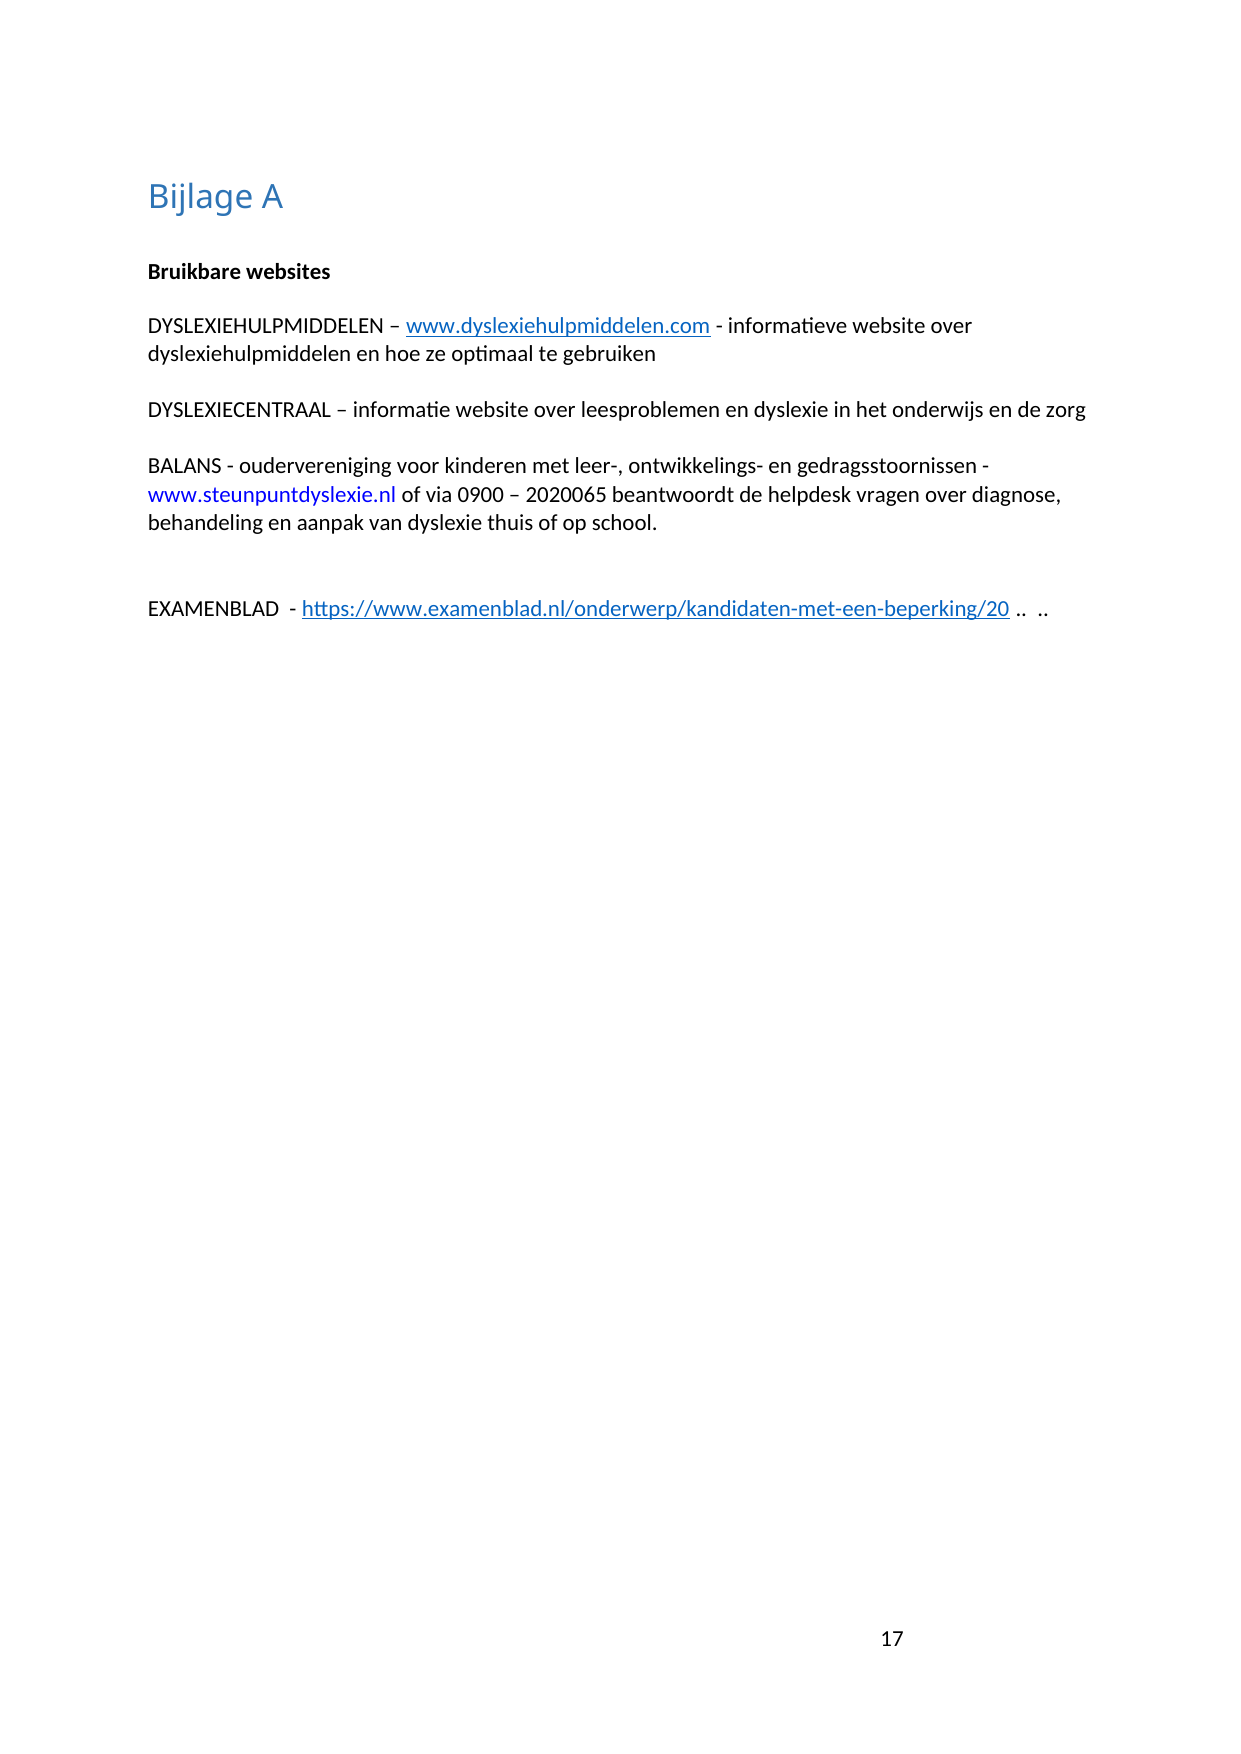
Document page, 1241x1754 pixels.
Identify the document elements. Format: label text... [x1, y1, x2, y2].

text DYSLEXIEHULPMIDDELEN – www.dyslexiehulpmiddelen.com - informatieve website over dyslexiehulpmiddelen en hoe ze optimaal te gebruiken DYSLEXIECENTRAAL – informatie website over leesproblemen en dyslexie in het onderwijs en de zorg BALANS - oudervereniging voor kinderen met leer-, ontwikkelings- en gedragsstoornissen - [148, 312, 1093, 480]
subtitle Bijlage A [148, 173, 1093, 218]
text EXAMENBLAD - https://www.examenblad.nl/onderwerp/kandidaten-met-een-beperking/20 .. .. [148, 565, 1093, 622]
text Bruikbare websites [148, 257, 1093, 285]
text www.steunpuntdyslexie.nl of via 0900 – 2020065 beantwoordt de helpdesk vragen over diagnose, behandeling en aanpak van dyslexie thuis of op school. [148, 480, 1093, 536]
